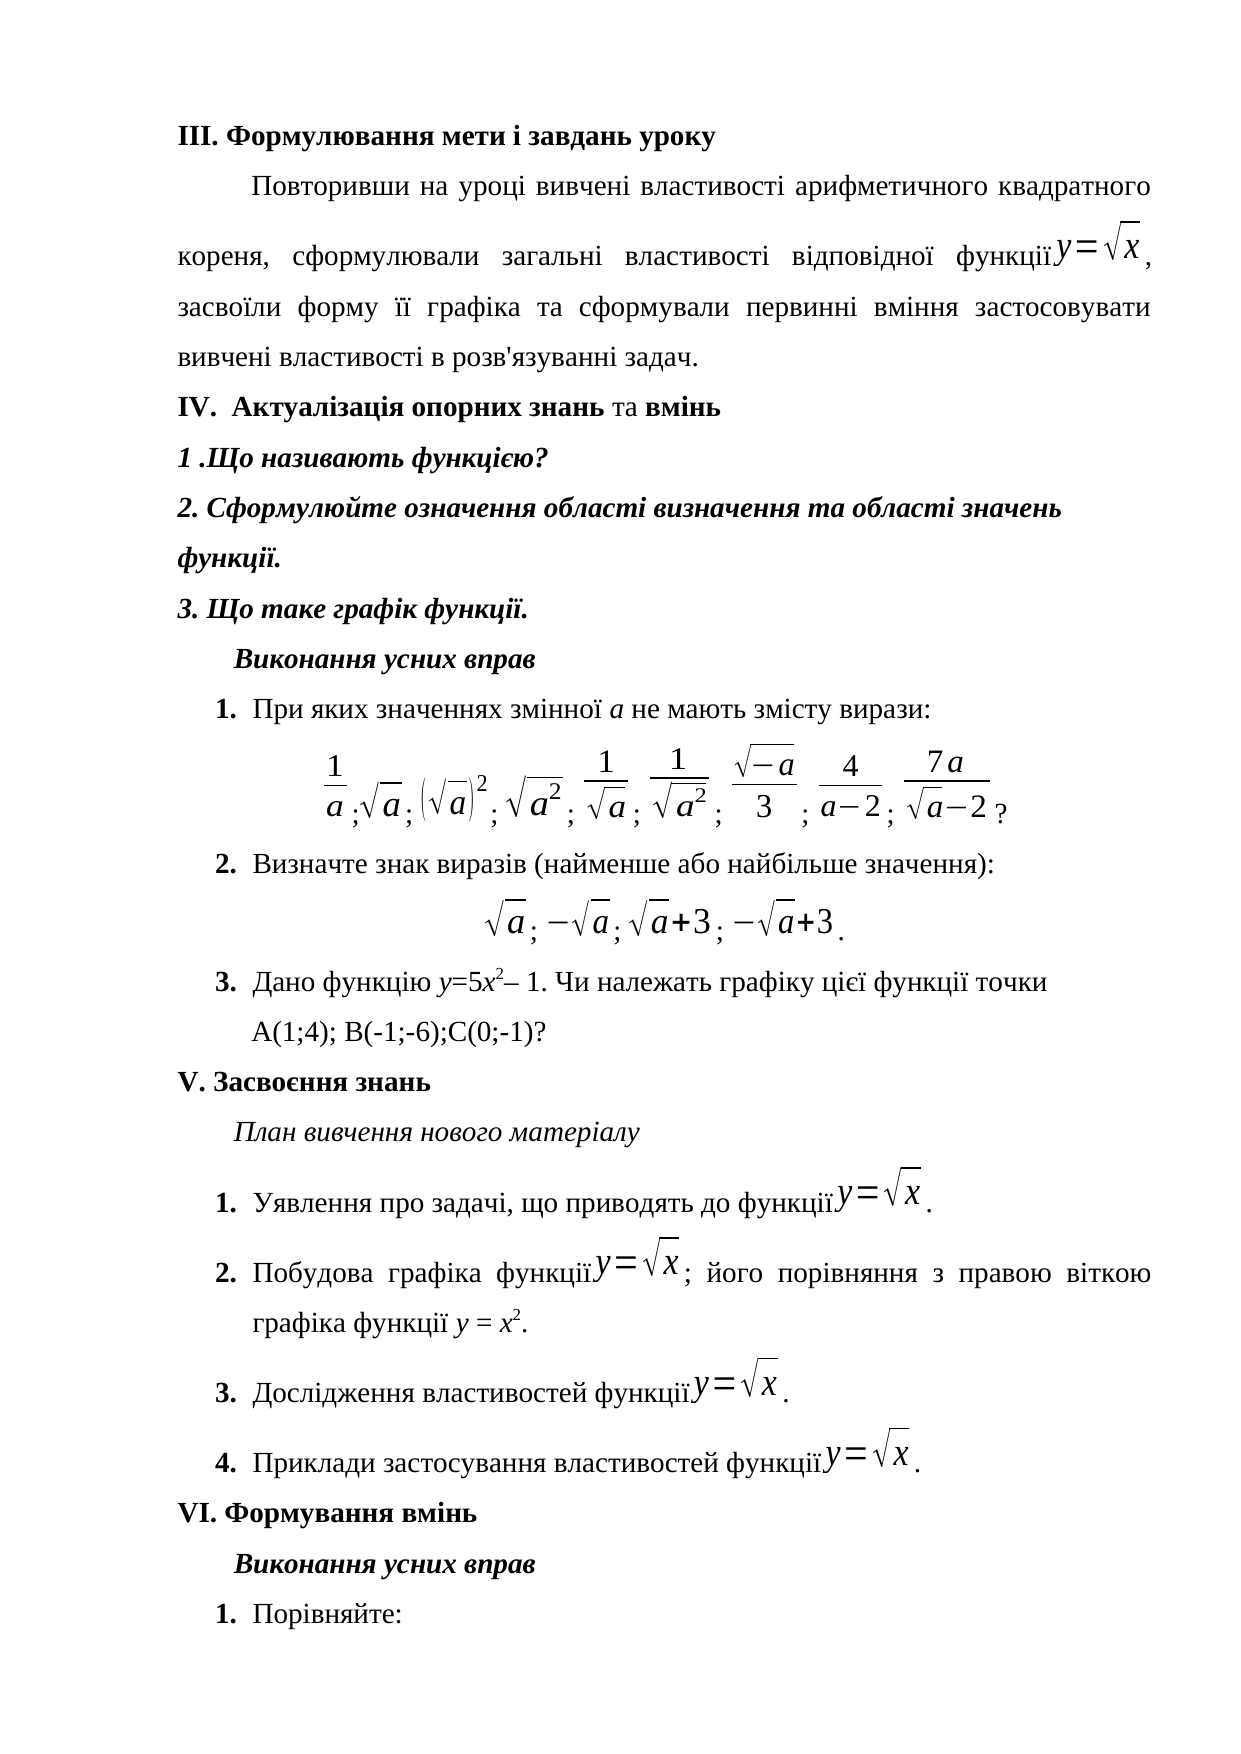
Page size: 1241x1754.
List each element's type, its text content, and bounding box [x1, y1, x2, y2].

list Визначте знак виразів (найменше або найбільше значення): [215, 847, 1152, 880]
text ; ; ; . [177, 897, 1152, 947]
list Порівняйте: [215, 1596, 1152, 1630]
list Дано функцію у=5х2– 1. Чи належать графіку цієї функції точки [215, 964, 1152, 997]
text III. Формулювання мети і завдань уроку [177, 118, 1152, 152]
list Дослідження властивостей функції. [215, 1355, 1152, 1409]
list Уявлення про задачі, що приводять до функції. [215, 1165, 1152, 1218]
text 1 .Що називають функцією? [177, 440, 1152, 473]
text 3. Що таке графік функції. [177, 591, 1152, 624]
text V. Засвоєння знань [177, 1064, 1152, 1098]
text VI. Формування вмінь [177, 1496, 1152, 1529]
list При яких значеннях змінної а не мають змісту вирази: [215, 691, 1152, 725]
text А(1;4); В(-1;-6);С(0;-1)? [177, 1014, 1152, 1047]
text Виконання усних вправ [177, 1546, 1152, 1579]
list Побудова графіка функції; його порівняння з правою віткою графіка функції у = х2. [215, 1235, 1152, 1339]
text Виконання усних вправ [177, 641, 1152, 674]
text Повторивши на уроці вивчені властивості арифметичного квадратного кореня, сформулювали загальні властивості відповідної функції, засвоїли форму її графіка та сформували первинні вміння застосовувати вивчені властивості в розв'язуванні задач. [177, 168, 1152, 373]
list Приклади застосування властивостей функції. [215, 1426, 1152, 1479]
text ;; ; ; ; ; ; ; ? [177, 742, 1152, 830]
text IV. Актуалізація опорних знань та вмінь [177, 389, 1152, 423]
text 2. Сформулюйте означення області визначення та області значень функції. [177, 490, 1152, 574]
text План вивчення нового матеріалу [177, 1114, 1152, 1148]
